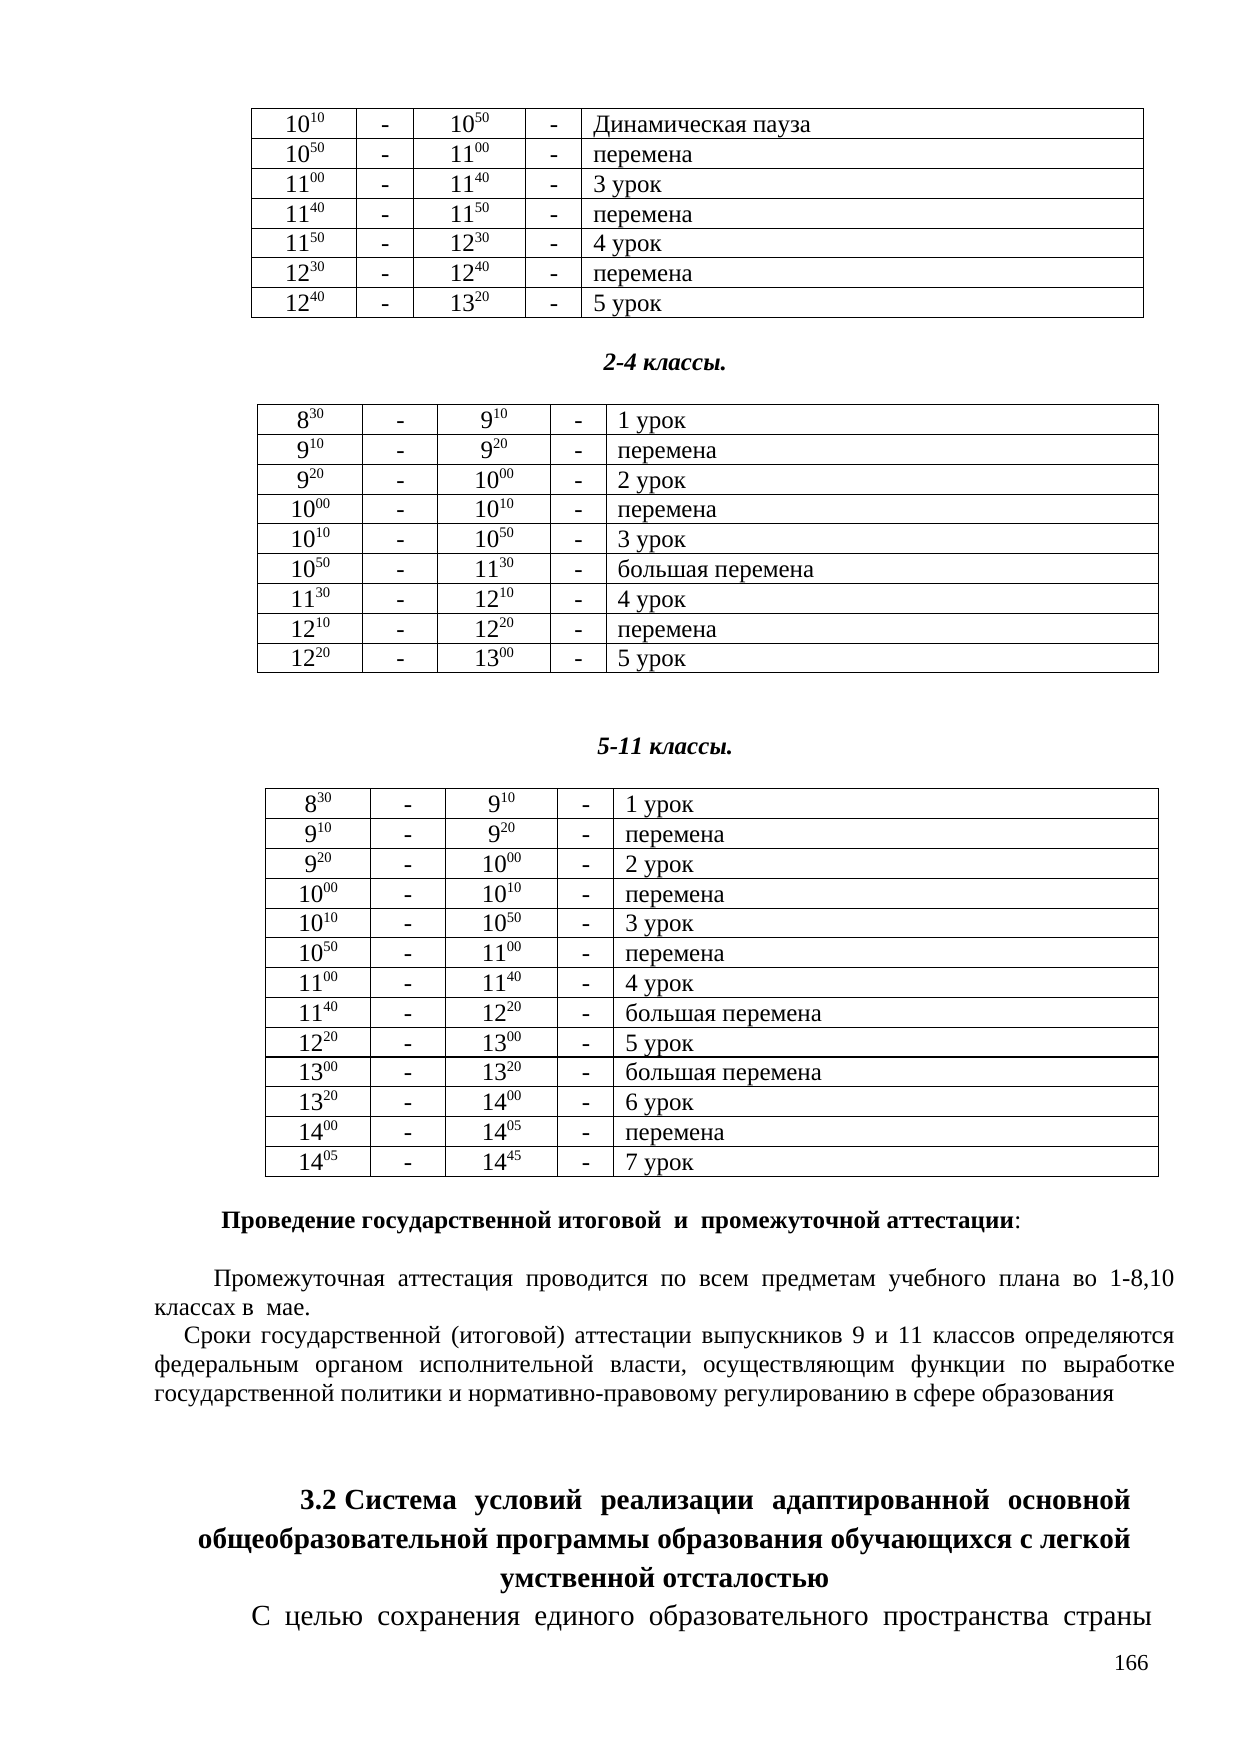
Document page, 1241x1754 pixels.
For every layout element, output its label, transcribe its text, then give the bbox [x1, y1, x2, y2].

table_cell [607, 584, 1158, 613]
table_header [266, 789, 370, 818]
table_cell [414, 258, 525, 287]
text 5-11 классы. [154, 731, 1176, 759]
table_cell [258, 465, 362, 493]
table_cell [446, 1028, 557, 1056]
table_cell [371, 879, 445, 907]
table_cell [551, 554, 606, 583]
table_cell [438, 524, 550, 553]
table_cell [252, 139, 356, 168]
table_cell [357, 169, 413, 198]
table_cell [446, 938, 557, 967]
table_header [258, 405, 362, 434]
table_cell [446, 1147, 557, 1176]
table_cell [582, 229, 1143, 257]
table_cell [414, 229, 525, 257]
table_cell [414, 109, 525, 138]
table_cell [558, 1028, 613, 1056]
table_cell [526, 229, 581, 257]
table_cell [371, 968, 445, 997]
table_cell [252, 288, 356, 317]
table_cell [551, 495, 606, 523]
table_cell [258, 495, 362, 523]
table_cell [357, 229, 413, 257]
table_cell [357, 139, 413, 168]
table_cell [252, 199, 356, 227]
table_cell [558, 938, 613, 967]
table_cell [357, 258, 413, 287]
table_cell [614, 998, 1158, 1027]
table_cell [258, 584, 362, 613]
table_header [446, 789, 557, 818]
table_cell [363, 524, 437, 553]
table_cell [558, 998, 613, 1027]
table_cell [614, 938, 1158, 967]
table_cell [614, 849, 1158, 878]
text 2-4 классы. [154, 347, 1176, 375]
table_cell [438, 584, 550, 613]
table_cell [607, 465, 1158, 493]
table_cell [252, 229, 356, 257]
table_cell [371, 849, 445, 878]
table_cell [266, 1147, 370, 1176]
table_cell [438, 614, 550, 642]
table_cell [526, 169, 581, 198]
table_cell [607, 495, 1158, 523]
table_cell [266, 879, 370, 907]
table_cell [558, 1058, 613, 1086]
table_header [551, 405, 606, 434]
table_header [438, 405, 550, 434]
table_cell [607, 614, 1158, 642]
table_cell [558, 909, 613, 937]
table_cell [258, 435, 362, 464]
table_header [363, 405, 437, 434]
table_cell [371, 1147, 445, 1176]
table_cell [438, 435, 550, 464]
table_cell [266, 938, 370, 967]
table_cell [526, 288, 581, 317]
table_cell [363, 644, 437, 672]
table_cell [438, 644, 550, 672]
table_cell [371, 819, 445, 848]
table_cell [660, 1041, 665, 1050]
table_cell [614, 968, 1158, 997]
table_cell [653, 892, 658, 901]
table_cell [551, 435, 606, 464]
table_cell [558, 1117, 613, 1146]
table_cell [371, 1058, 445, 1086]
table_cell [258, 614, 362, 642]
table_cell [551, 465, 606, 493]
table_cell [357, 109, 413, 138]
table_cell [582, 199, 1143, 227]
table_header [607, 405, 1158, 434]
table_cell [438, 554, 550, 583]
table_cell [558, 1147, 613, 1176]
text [177, 1598, 1152, 1631]
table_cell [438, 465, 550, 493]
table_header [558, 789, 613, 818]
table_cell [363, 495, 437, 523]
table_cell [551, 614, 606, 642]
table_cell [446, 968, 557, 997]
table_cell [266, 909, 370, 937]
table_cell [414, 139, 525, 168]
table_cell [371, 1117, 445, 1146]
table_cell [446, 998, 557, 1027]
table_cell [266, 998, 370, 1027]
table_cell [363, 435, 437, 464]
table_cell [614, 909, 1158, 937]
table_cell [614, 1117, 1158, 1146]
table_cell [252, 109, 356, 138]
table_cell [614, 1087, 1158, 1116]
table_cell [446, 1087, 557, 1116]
text Проведение государственной итоговой и промежуточной аттестации: [221, 1205, 1176, 1234]
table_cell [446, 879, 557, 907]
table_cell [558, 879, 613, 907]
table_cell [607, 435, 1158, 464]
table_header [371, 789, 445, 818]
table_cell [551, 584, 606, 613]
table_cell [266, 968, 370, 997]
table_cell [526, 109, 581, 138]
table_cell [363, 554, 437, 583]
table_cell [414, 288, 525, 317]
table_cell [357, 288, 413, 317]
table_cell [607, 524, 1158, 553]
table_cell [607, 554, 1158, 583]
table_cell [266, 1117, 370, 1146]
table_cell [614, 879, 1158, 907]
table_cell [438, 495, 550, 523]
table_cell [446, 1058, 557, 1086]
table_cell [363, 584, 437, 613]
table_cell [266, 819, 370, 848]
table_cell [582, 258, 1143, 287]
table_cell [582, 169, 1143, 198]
text Промежуточная аттестация проводится по всем предметам учебного плана во 1-8,10 классах в мае. [154, 1263, 1176, 1320]
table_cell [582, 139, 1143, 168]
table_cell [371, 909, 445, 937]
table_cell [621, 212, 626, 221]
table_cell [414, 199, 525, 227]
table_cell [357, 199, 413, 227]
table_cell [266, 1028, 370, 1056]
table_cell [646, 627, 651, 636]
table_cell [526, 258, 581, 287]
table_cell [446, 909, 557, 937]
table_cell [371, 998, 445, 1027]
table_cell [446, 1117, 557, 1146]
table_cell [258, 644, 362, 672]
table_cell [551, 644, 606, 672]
text Сроки государственной (итоговой) аттестации выпускников 9 и 11 классов определяются федеральным органом исполнительной власти, осуществляющим функции по выработке государственной политики и нормативно-правовому регулированию в сфере образования [154, 1320, 1176, 1407]
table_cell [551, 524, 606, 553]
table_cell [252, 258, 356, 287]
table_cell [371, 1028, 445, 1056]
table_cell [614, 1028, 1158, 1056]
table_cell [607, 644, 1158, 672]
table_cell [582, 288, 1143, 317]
subtitle Система условий реализации адаптированной основной общеобразовательной программы образования обучающихся с легкой [198, 1482, 1131, 1554]
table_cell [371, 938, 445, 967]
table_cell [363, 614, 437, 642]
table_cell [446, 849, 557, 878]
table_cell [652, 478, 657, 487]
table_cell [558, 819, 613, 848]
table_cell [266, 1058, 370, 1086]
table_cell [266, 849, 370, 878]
text умственной отсталостью [500, 1560, 1176, 1593]
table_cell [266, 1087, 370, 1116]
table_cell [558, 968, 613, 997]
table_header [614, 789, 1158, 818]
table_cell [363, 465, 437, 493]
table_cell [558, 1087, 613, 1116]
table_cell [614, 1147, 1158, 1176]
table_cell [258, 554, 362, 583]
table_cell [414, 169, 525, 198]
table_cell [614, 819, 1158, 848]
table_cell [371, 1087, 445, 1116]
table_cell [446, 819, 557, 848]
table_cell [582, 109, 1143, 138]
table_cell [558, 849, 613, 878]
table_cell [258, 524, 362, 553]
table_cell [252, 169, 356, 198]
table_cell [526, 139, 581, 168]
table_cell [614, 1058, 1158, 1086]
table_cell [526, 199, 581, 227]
